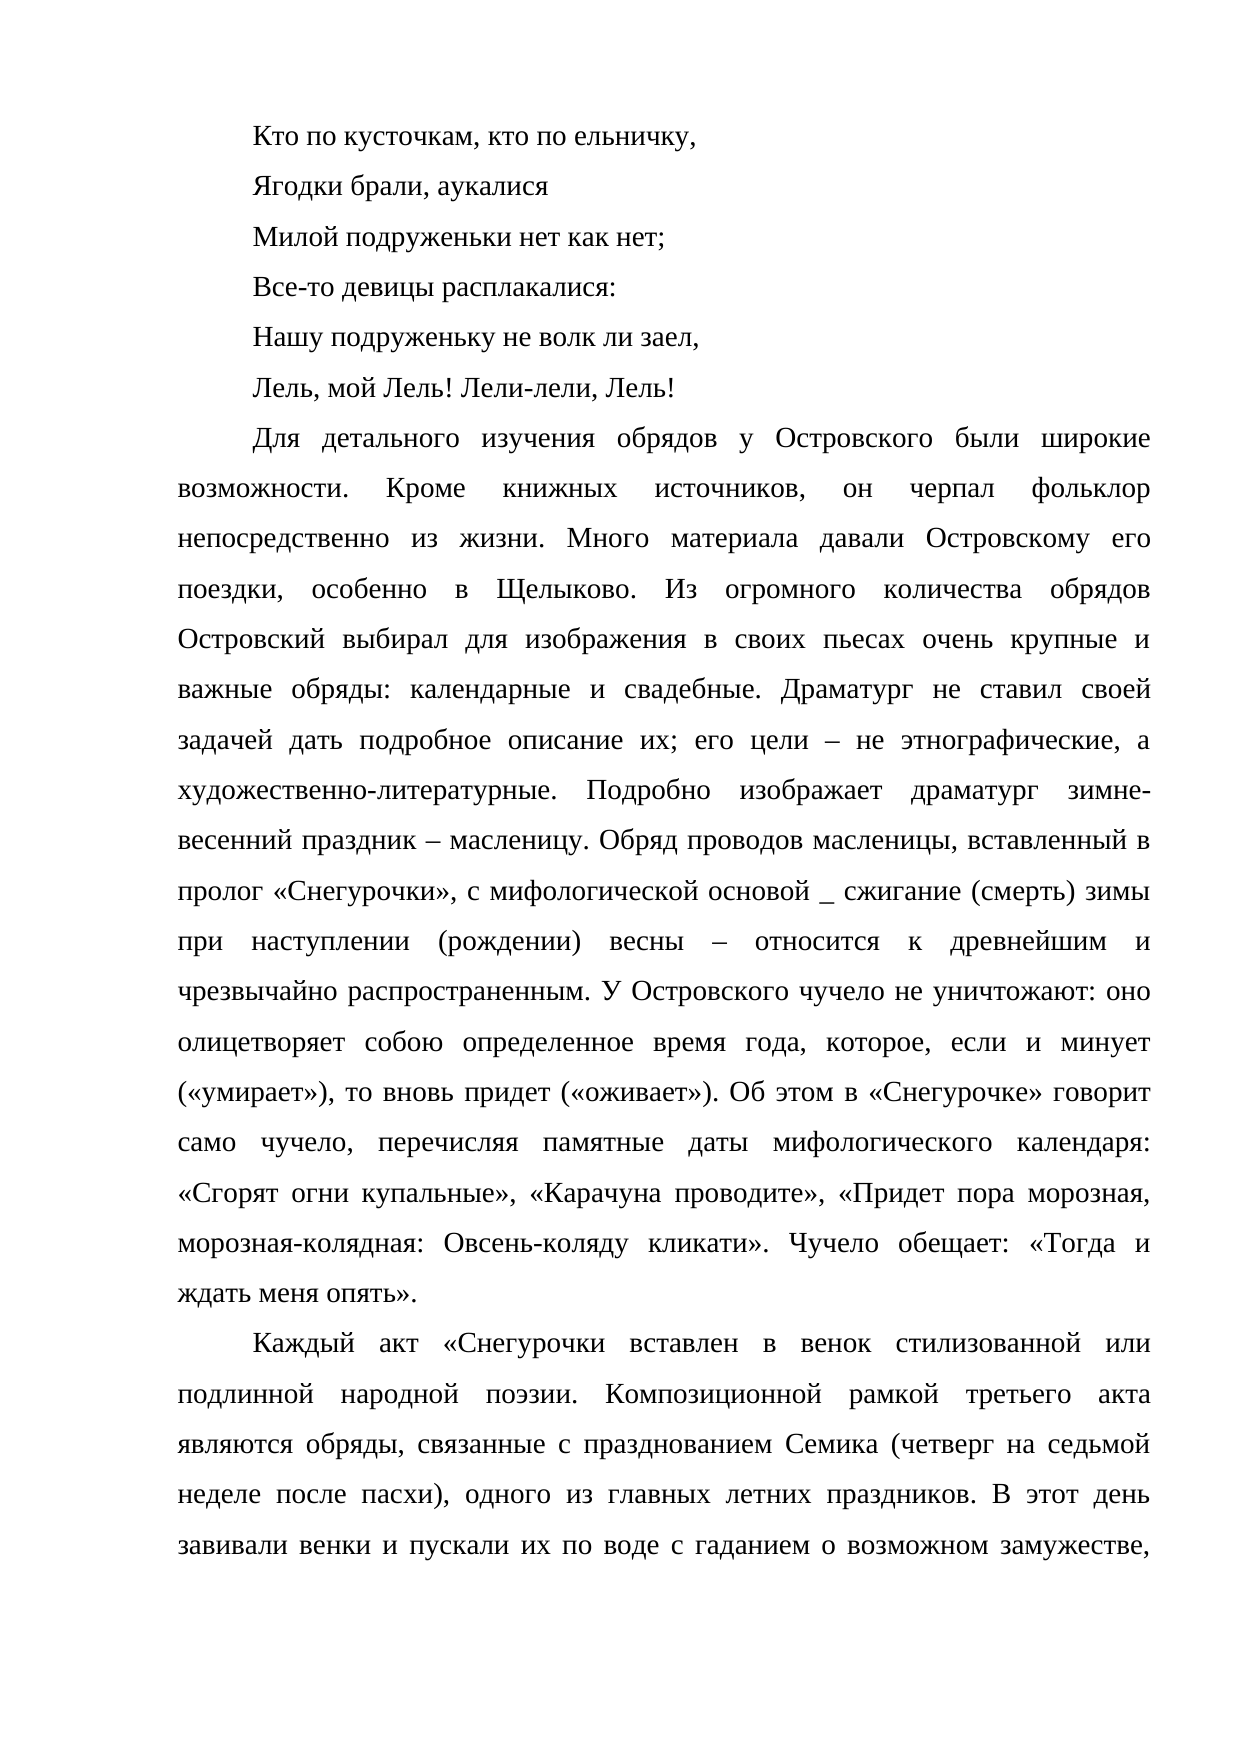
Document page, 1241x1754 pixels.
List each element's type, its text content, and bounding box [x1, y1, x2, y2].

text Лель, мой Лель! Лели-лели, Лель! [177, 370, 1152, 403]
text Милой подруженьки нет как нет; [177, 219, 1152, 252]
text Нашу подруженьку не волк ли заел, [177, 319, 1152, 353]
text Для детального изучения обрядов у Островского были широкие возможности. Кроме книжных источников, он черпал фольклор непосредственно из жизни. Много материала давали Островскому его поездки, особенно в Щелыково. Из огромного количества обрядов Островский выбирал для изображения в своих пьесах очень крупные и важные обряды: календарные и свадебные. Драматург не ставил своей задачей дать подробное описание их; его цели – не этнографические, а художественно-литературные. Подробно изображает драматург зимне-весенний праздник – масленицу. Обряд проводов масленицы, вставленный в пролог «Снегурочки», с мифологической основой _ сжигание (смерть) зимы при наступлении (рождении) весны – относится к древнейшим и чрезвычайно распространенным. У Островского чучело не уничтожают: оно олицетворяет собою определенное время года, которое, если и минует («умирает»), то вновь придет («оживает»). Об этом в «Снегурочке» говорит само чучело, перечисляя памятные даты мифологического календаря: «Сгорят огни купальные», «Карачуна проводите», «Придет пора морозная, морозная-колядная: Овсень-коляду кликати». Чучело обещает: «Тогда и ждать меня опять». [177, 420, 1152, 1309]
text Все-то девицы расплакалися: [177, 269, 1152, 303]
text Кто по кусточкам, кто по ельничку, [177, 118, 1152, 152]
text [177, 1326, 1152, 1560]
text Ягодки брали, аукалися [177, 168, 1152, 202]
